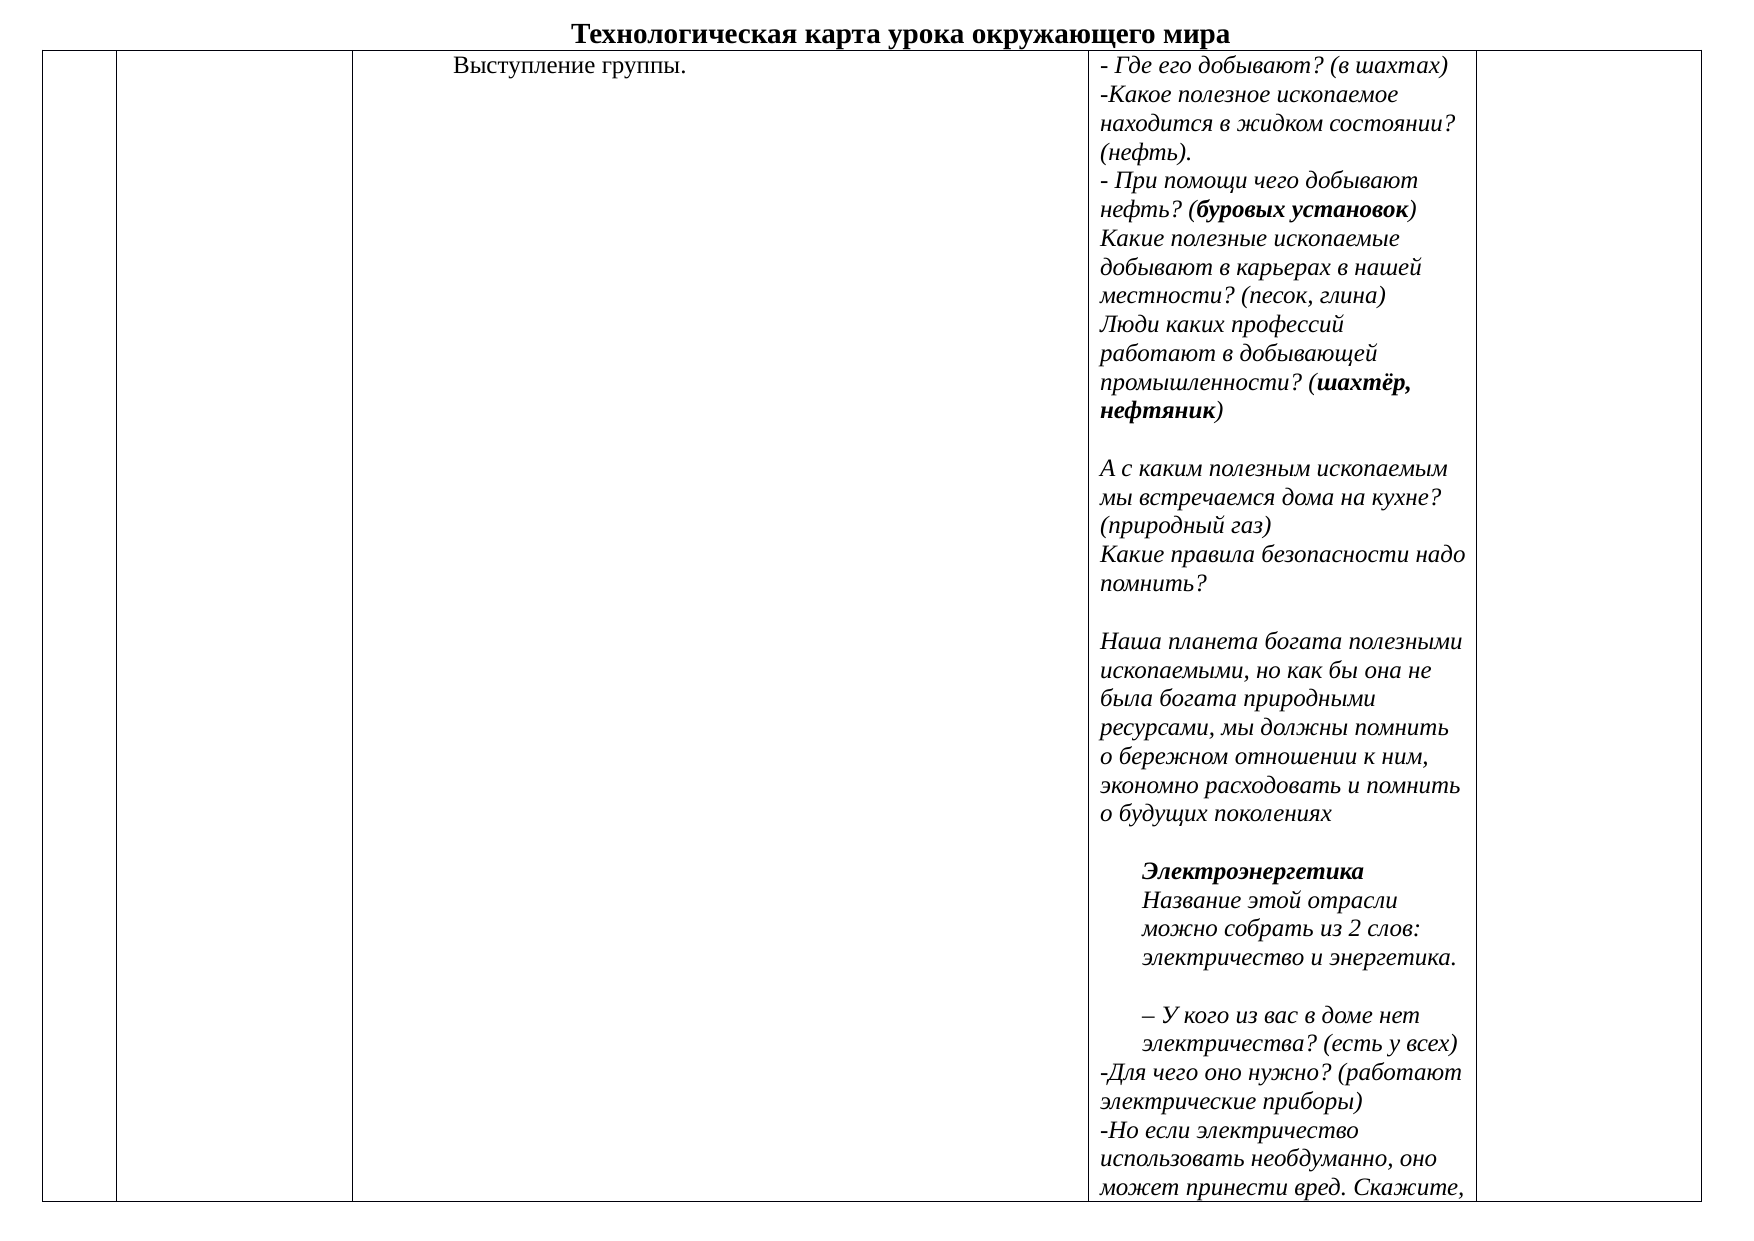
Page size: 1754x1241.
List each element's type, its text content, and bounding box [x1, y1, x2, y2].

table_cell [353, 51, 1088, 1201]
table_cell V [43, 51, 116, 1201]
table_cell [1477, 51, 1701, 1201]
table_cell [117, 51, 352, 1201]
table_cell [1089, 51, 1476, 1201]
